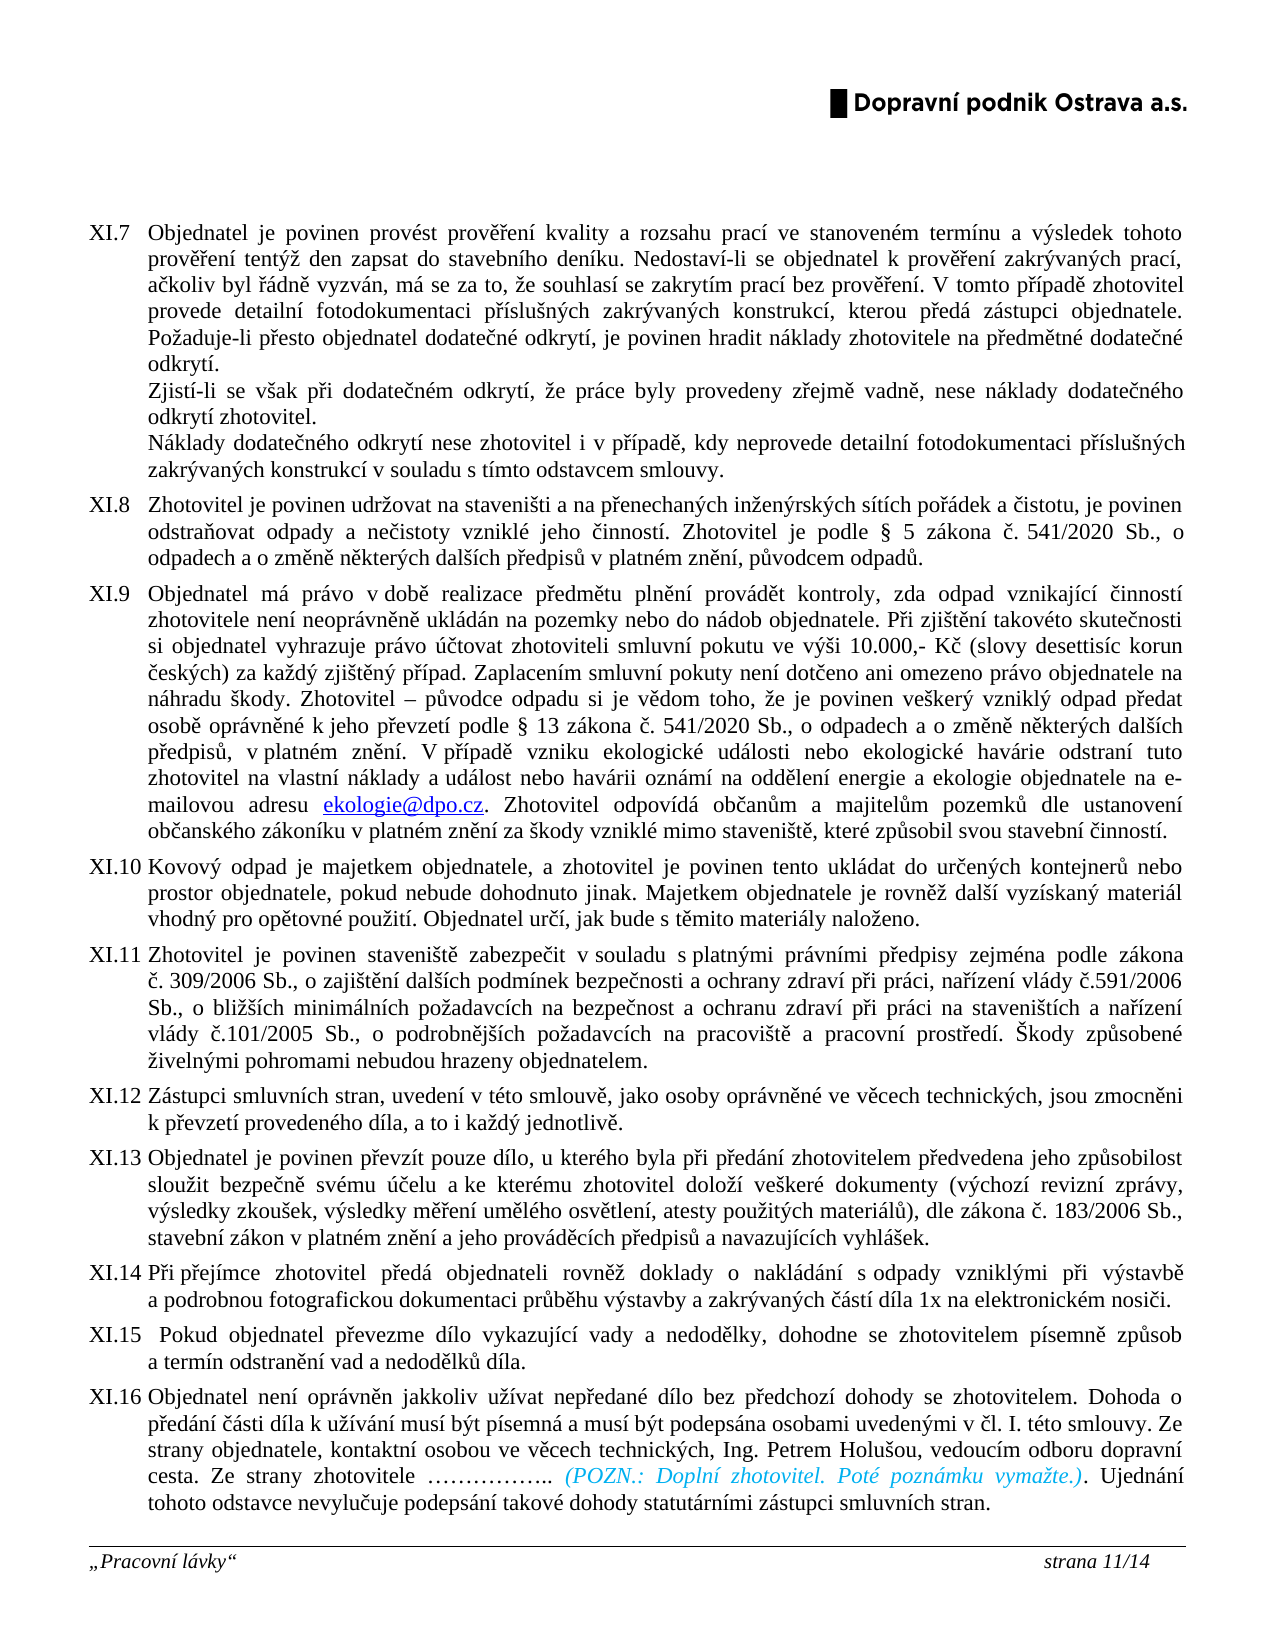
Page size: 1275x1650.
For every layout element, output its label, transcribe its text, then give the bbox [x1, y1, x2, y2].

list Pokud objednatel převezme dílo vykazující vady a nedodělky, dohodne se zhotovitelem písemně způsob a termín odstranění vad a nedodělků díla. [89, 1321, 1184, 1374]
list Objednatel je povinen provést prověření kvality a rozsahu prací ve stanoveném termínu a výsledek tohoto prověření tentýž den zapsat do stavebního deníku. Nedostaví-li se objednatel k prověření zakrývaných prací, ačkoliv byl řádně vyzván, má se za to, že souhlasí se zakrytím prací bez prověření. V tomto případě zhotovitel provede detailní fotodokumentaci příslušných zakrývaných konstrukcí, kterou předá zástupci objednatele. Požaduje-li přesto objednatel dodatečné odkrytí, je povinen hradit náklady zhotovitele na předmětné dodatečné odkrytí. [89, 218, 1184, 377]
list Objednatel není oprávněn jakkoliv užívat nepředané dílo bez předchozí dohody se zhotovitelem. Dohoda o předání části díla k užívání musí být písemná a musí být podepsána osobami uvedenými v čl. I. této smlouvy. Ze strany objednatele, kontaktní osobou ve věcech technických, Ing. Petrem Holušou, vedoucím odboru dopravní cesta. Ze strany zhotovitele …………….. (POZN.: Doplní zhotovitel. Poté poznámku vymažte.). Ujednání tohoto odstavce nevylučuje podepsání takové dohody statutárními zástupci smluvních stran. [89, 1383, 1184, 1515]
text Zjistí-li se však při dodatečném odkrytí, že práce byly provedeny zřejmě vadně, nese náklady dodatečného odkrytí zhotovitel. [148, 377, 1186, 429]
picture [830, 89, 1187, 118]
list Zhotovitel je povinen udržovat na staveništi a na přenechaných inženýrských sítích pořádek a čistotu, je povinen odstraňovat odpady a nečistoty vzniklé jeho činností. Zhotovitel je podle § 5 zákona č. 541/2020 Sb., o odpadech a o změně některých dalších předpisů v platném znění, původcem odpadů. [89, 491, 1184, 571]
list Zhotovitel je povinen staveniště zabezpečit v souladu s platnými právními předpisy zejména podle zákona č. 309/2006 Sb., o zajištění dalších podmínek bezpečnosti a ochrany zdraví při práci, nařízení vlády č.591/2006 Sb., o bližších minimálních požadavcích na bezpečnost a ochranu zdraví při práci na staveništích a nařízení vlády č.101/2005 Sb., o podrobnějších požadavcích na pracoviště a pracovní prostředí. Škody způsobené živelnými pohromami nebudou hrazeny objednatelem. [89, 941, 1184, 1073]
list Kovový odpad je majetkem objednatele, a zhotovitel je povinen tento ukládat do určených kontejnerů nebo prostor objednatele, pokud nebude dohodnuto jinak. Majetkem objednatele je rovněž další vyzískaný materiál vhodný pro opětovné použití. Objednatel určí, jak bude s těmito materiály naloženo. [89, 853, 1184, 932]
list Objednatel je povinen převzít pouze dílo, u kterého byla při předání zhotovitelem předvedena jeho způsobilost sloužit bezpečně svému účelu a ke kterému zhotovitel doloží veškeré dokumenty (výchozí revizní zprávy, výsledky zkoušek, výsledky měření umělého osvětlení, atesty použitých materiálů), dle zákona č. 183/2006 Sb., stavební zákon v platném znění a jeho prováděcích předpisů a navazujících vyhlášek. [89, 1144, 1184, 1250]
list Objednatel má právo v době realizace předmětu plnění provádět kontroly, zda odpad vznikající činností zhotovitele není neoprávněně ukládán na pozemky nebo do nádob objednatele. Při zjištění takovéto skutečnosti si objednatel vyhrazuje právo účtovat zhotoviteli smluvní pokutu ve výši 10.000,- Kč (slovy desettisíc korun českých) za každý zjištěný případ. Zaplacením smluvní pokuty není dotčeno ani omezeno právo objednatele na náhradu škody. Zhotovitel – původce odpadu si je vědom toho, že je povinen veškerý vzniklý odpad předat osobě oprávněné k jeho převzetí podle § 13 zákona č. 541/2020 Sb., o odpadech a o změně některých dalších předpisů, v platném znění. V případě vzniku ekologické události nebo ekologické havárie odstraní tuto zhotovitel na vlastní náklady a událost nebo havárii oznámí na oddělení energie a ekologie objednatele na e-mailovou adresu ekologie@dpo.cz. Zhotovitel odpovídá občanům a majitelům pozemků dle ustanovení občanského zákoníku v platném znění za škody vzniklé mimo staveniště, které způsobil svou stavební činností. [89, 580, 1184, 843]
list Zástupci smluvních stran, uvedení v této smlouvě, jako osoby oprávněné ve věcech technických, jsou zmocněni k převzetí provedeného díla, a to i každý jednotlivě. [89, 1082, 1184, 1135]
text Náklady dodatečného odkrytí nese zhotovitel i v případě, kdy neprovede detailní fotodokumentaci příslušných zakrývaných konstrukcí v souladu s tímto odstavcem smlouvy. [148, 429, 1186, 482]
list Při přejímce zhotovitel předá objednateli rovněž doklady o nakládání s odpady vzniklými při výstavbě a podrobnou fotografickou dokumentaci průběhu výstavby a zakrývaných částí díla 1x na elektronickém nosiči. [89, 1259, 1184, 1312]
